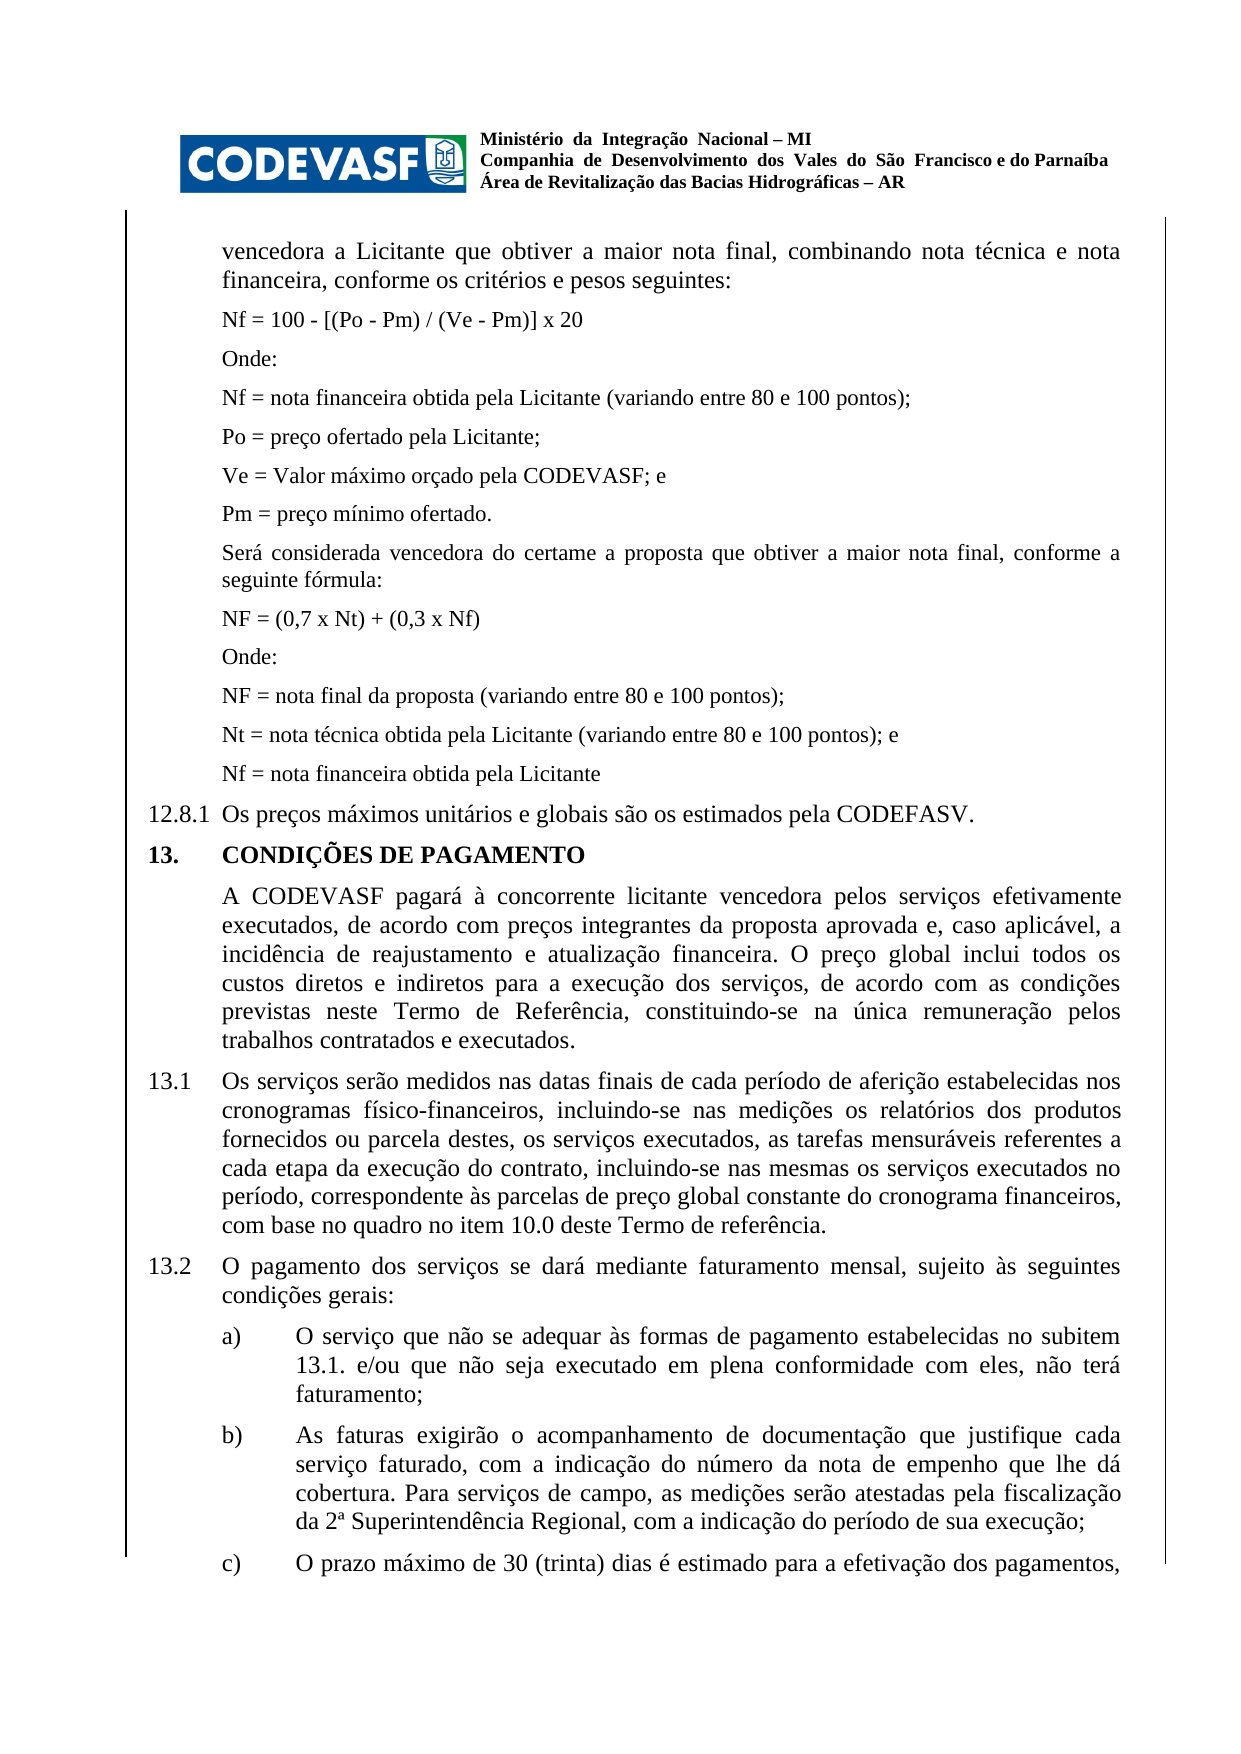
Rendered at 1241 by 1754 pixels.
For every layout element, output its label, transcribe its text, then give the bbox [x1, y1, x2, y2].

list NF = (0,7 x Nt) + (0,3 x Nf) [222, 604, 1122, 631]
list NF = nota final da proposta (variando entre 80 e 100 pontos); [222, 682, 1122, 709]
list Onde: [222, 643, 1122, 670]
list Nt = nota técnica obtida pela Licitante (variando entre 80 e 100 pontos); e [222, 721, 1122, 747]
list O pagamento dos serviços se dará mediante faturamento mensal, sujeito às seguintes condições gerais: [148, 1251, 1122, 1309]
list Nf = 100 - [(Po - Pm) / (Ve - Pm)] x 20 [222, 306, 1122, 333]
list Ve = Valor máximo orçado pela CODEVASF; e [222, 462, 1122, 488]
list Os serviços serão medidos nas datas finais de cada período de aferição estabelecidas nos cronogramas físico-financeiros, incluindo-se nas medições os relatórios dos produtos fornecidos ou parcela destes, os serviços executados, as tarefas mensuráveis referentes a cada etapa da execução do contrato, incluindo-se nas mesmas os serviços executados no período, correspondente às parcelas de preço global constante do cronograma financeiros, com base no quadro no item 10.0 deste Termo de referência. [148, 1066, 1122, 1239]
list Pm = preço mínimo ofertado. [222, 501, 1122, 527]
list CONDIÇÕES DE PAGAMENTO [148, 840, 1122, 869]
list Nf = nota financeira obtida pela Licitante (variando entre 80 e 100 pontos); [222, 384, 1122, 410]
list Onde: [222, 345, 1122, 371]
list Será considerada vencedora do certame a proposta que obtiver a maior nota final, conforme a seguinte fórmula: [222, 539, 1122, 592]
list O serviço que não se adequar às formas de pagamento estabelecidas no subitem 13.1. e/ou que não seja executado em plena conformidade com eles, não terá faturamento; [222, 1321, 1122, 1408]
list Os preços máximos unitários e globais são os estimados pela CODEFASV. [148, 799, 1122, 828]
list Po = preço ofertado pela Licitante; [222, 423, 1122, 449]
list Nf = nota financeira obtida pela Licitante [222, 760, 1122, 786]
text A CODEVASF pagará à concorrente licitante vencedora pelos serviços efetivamente executados, de acordo com preços integrantes da proposta aprovada e, caso aplicável, a incidência de reajustamento e atualização financeira. O preço global inclui todos os custos diretos e indiretos para a execução dos serviços, de acordo com as condições previstas neste Termo de Referência, constituindo-se na única remuneração pelos trabalhos contratados e executados. [222, 881, 1122, 1054]
picture [180, 135, 467, 193]
list As faturas exigirão o acompanhamento de documentação que justifique cada serviço faturado, com a indicação do número da nota de empenho que lhe dá cobertura. Para serviços de campo, as medições serão atestadas pela fiscalização da 2ª Superintendência Regional, com a indicação do período de sua execução; [222, 1420, 1122, 1535]
